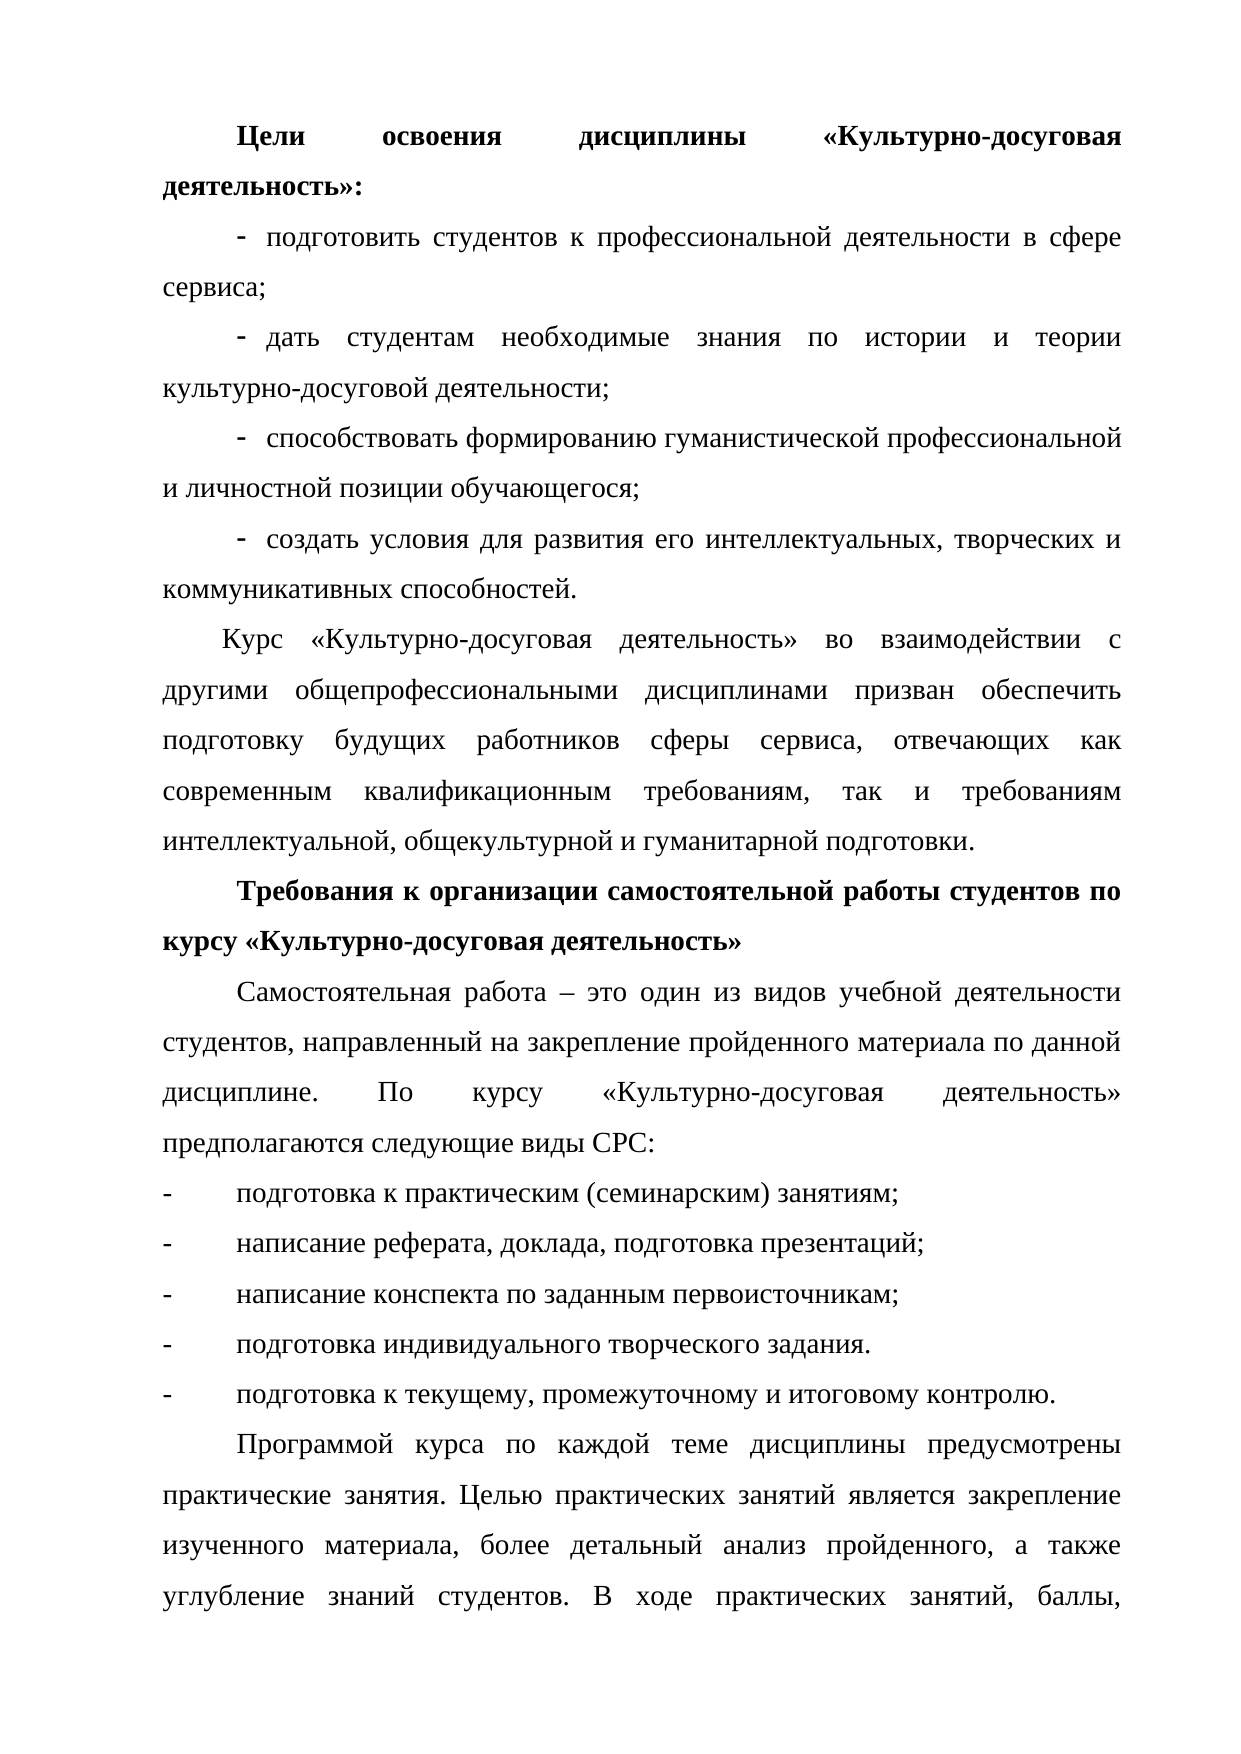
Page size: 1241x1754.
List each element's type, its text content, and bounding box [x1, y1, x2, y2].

text Цели освоения дисциплины «Культурно-досуговая деятельность»: [162, 118, 1122, 202]
list написание реферата, доклада, подготовка презентаций; [162, 1225, 1122, 1259]
text Требования к организации самостоятельной работы студентов по курсу «Культурно-досуговая деятельность» [162, 873, 1122, 957]
list дать студентам необходимые знания по истории и теории культурно-досуговой деятельности; [162, 319, 1122, 403]
list подготовка индивидуального творческого задания. [162, 1326, 1122, 1359]
list подготовить студентов к профессиональной деятельности в сфере сервиса; [162, 219, 1122, 303]
list подготовка к практическим (семинарским) занятиям; [162, 1175, 1122, 1209]
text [162, 1427, 1122, 1611]
list создать условия для развития его интеллектуальных, творческих и коммуникативных способностей. [162, 521, 1122, 605]
text Самостоятельная работа – это один из видов учебной деятельности студентов, направленный на закрепление пройденного материала по данной дисциплине. По курсу «Культурно-досуговая деятельность» предполагаются следующие виды СРС: [162, 974, 1122, 1158]
list подготовка к текущему, промежуточному и итоговому контролю. [162, 1376, 1122, 1410]
list способствовать формированию гуманистической профессиональной и личностной позиции обучающегося; [162, 420, 1122, 504]
text Курс «Культурно-досуговая деятельность» во взаимодействии с другими общепрофессиональными дисциплинами призван обеспечить подготовку будущих работников сферы сервиса, отвечающих как современным квалификационным требованиям, так и требованиям интеллектуальной, общекультурной и гуманитарной подготовки. [162, 622, 1122, 856]
list написание конспекта по заданным первоисточникам; [162, 1276, 1122, 1309]
